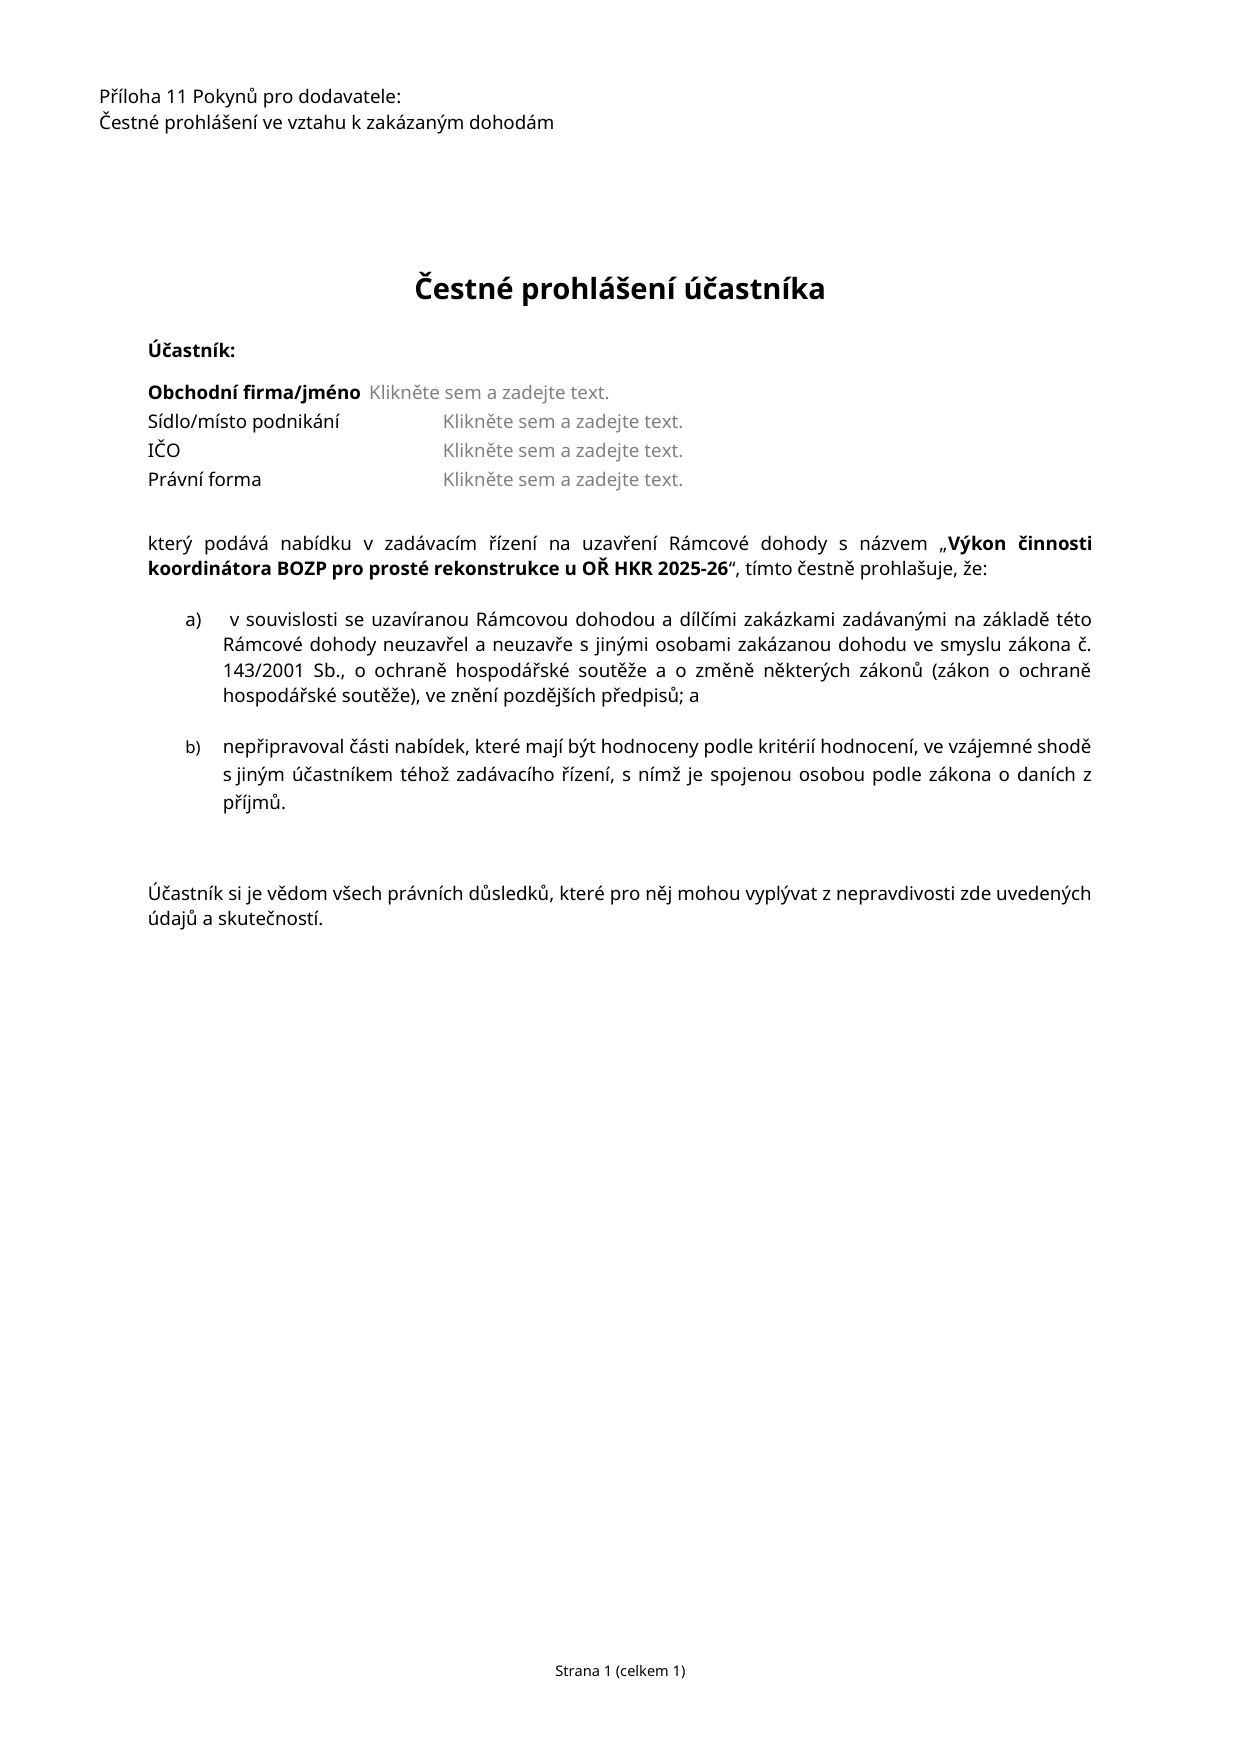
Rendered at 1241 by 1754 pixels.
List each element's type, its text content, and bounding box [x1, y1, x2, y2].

text který podává nabídku v zadávacím řízení na uzavření Rámcové dohody s názvem „Výkon činnosti koordinátora BOZP pro prosté rekonstrukce u OŘ HKR 2025-26“, tímto čestně prohlašuje, že: [148, 530, 1093, 581]
text Účastník si je vědom všech právních důsledků, které pro něj mohou vyplývat z nepravdivosti zde uvedených údajů a skutečností. [148, 880, 1093, 931]
list nepřipravoval části nabídek, které mají být hodnoceny podle kritérií hodnocení, ve vzájemné shodě s jiným účastníkem téhož zadávacího řízení, s nímž je spojenou osobou podle zákona o daních z příjmů. [185, 733, 1093, 815]
text Obchodní firma/jméno [148, 376, 1093, 405]
text Účastník: [148, 333, 1093, 364]
text IČO [148, 434, 1093, 463]
list v souvislosti se uzavíranou Rámcovou dohodou a dílčími zakázkami zadávanými na základě této Rámcové dohody neuzavřel a neuzavře s jinými osobami zakázanou dohodu ve smyslu zákona č. 143/2001 Sb., o ochraně hospodářské soutěže a o změně některých zákonů (zákon o ochraně hospodářské soutěže), ve znění pozdějších předpisů; a [185, 606, 1093, 708]
text Sídlo/místo podnikání [148, 405, 1093, 434]
title Čestné prohlášení účastníka [148, 268, 1093, 308]
text Právní forma [148, 463, 1093, 492]
